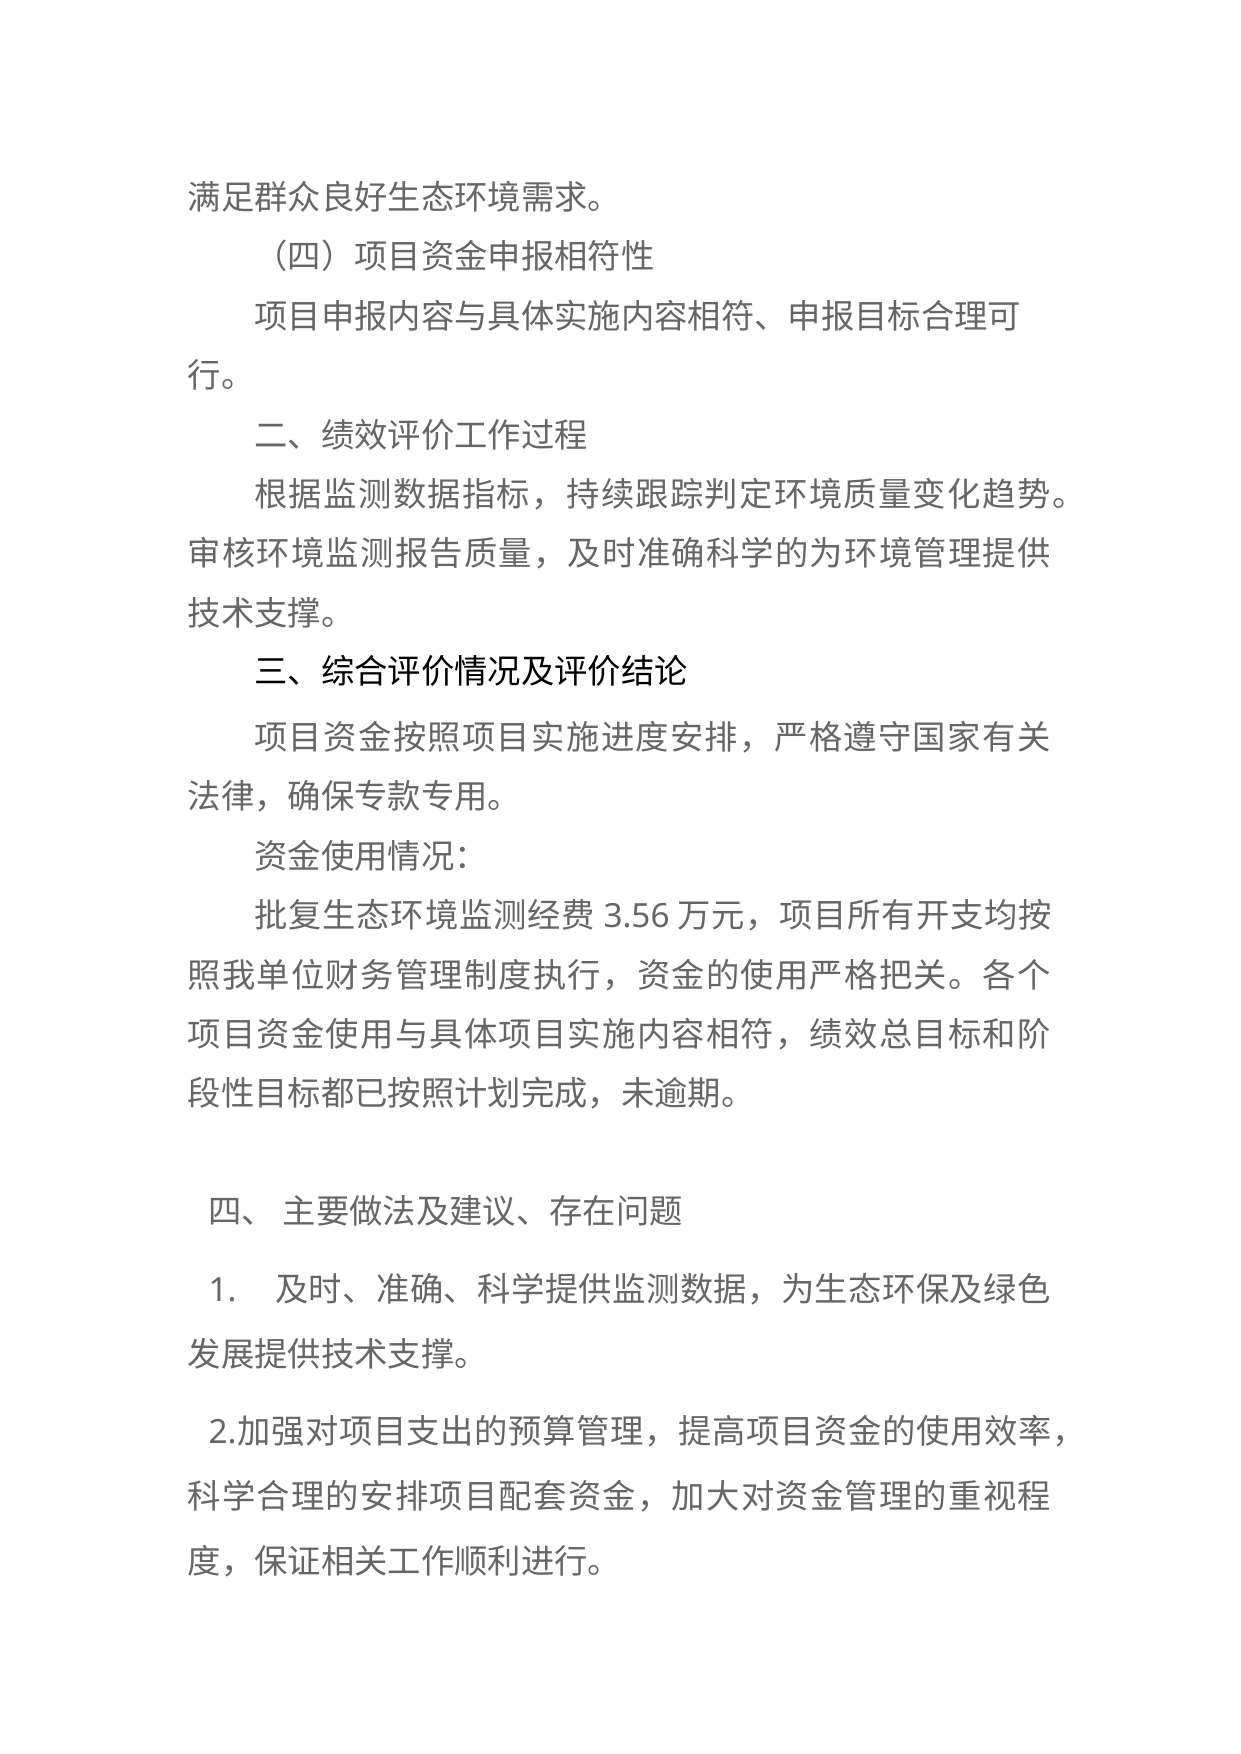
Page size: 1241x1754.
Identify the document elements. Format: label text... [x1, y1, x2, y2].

list 主要做法及建议、存在问题 [187, 1177, 1053, 1242]
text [187, 162, 1053, 221]
text 二、绩效评价工作过程 [187, 399, 1053, 459]
text 项目资金按照项目实施进度安排，严格遵守国家有关法律，确保专款专用。 [187, 702, 1053, 821]
text （四）项目资金申报相符性 [187, 221, 1053, 281]
text 项目申报内容与具体实施内容相符、申报目标合理可行。 [187, 281, 1053, 399]
text 根据监测数据指标，持续跟踪判定环境质量变化趋势。审核环境监测报告质量，及时准确科学的为环境管理提供技术支撑。 [187, 459, 1053, 637]
text 2.加强对项目支出的预算管理，提高项目资金的使用效率，科学合理的安排项目配套资金，加大对资金管理的重视程度，保证相关工作顺利进行。 [187, 1397, 1053, 1592]
text 批复生态环境监测经费3.56万元，项目所有开支均按照我单位财务管理制度执行，资金的使用严格把关。各个项目资金使用与具体项目实施内容相符，绩效总目标和阶段性目标都已按照计划完成，未逾期。 [187, 880, 1053, 1118]
text 资金使用情况： [187, 821, 1053, 880]
list 综合评价情况及评价结论 [187, 637, 1053, 702]
list 及时、准确、科学提供监测数据，为生态环保及绿色发展提供技术支撑。 [187, 1254, 1053, 1384]
